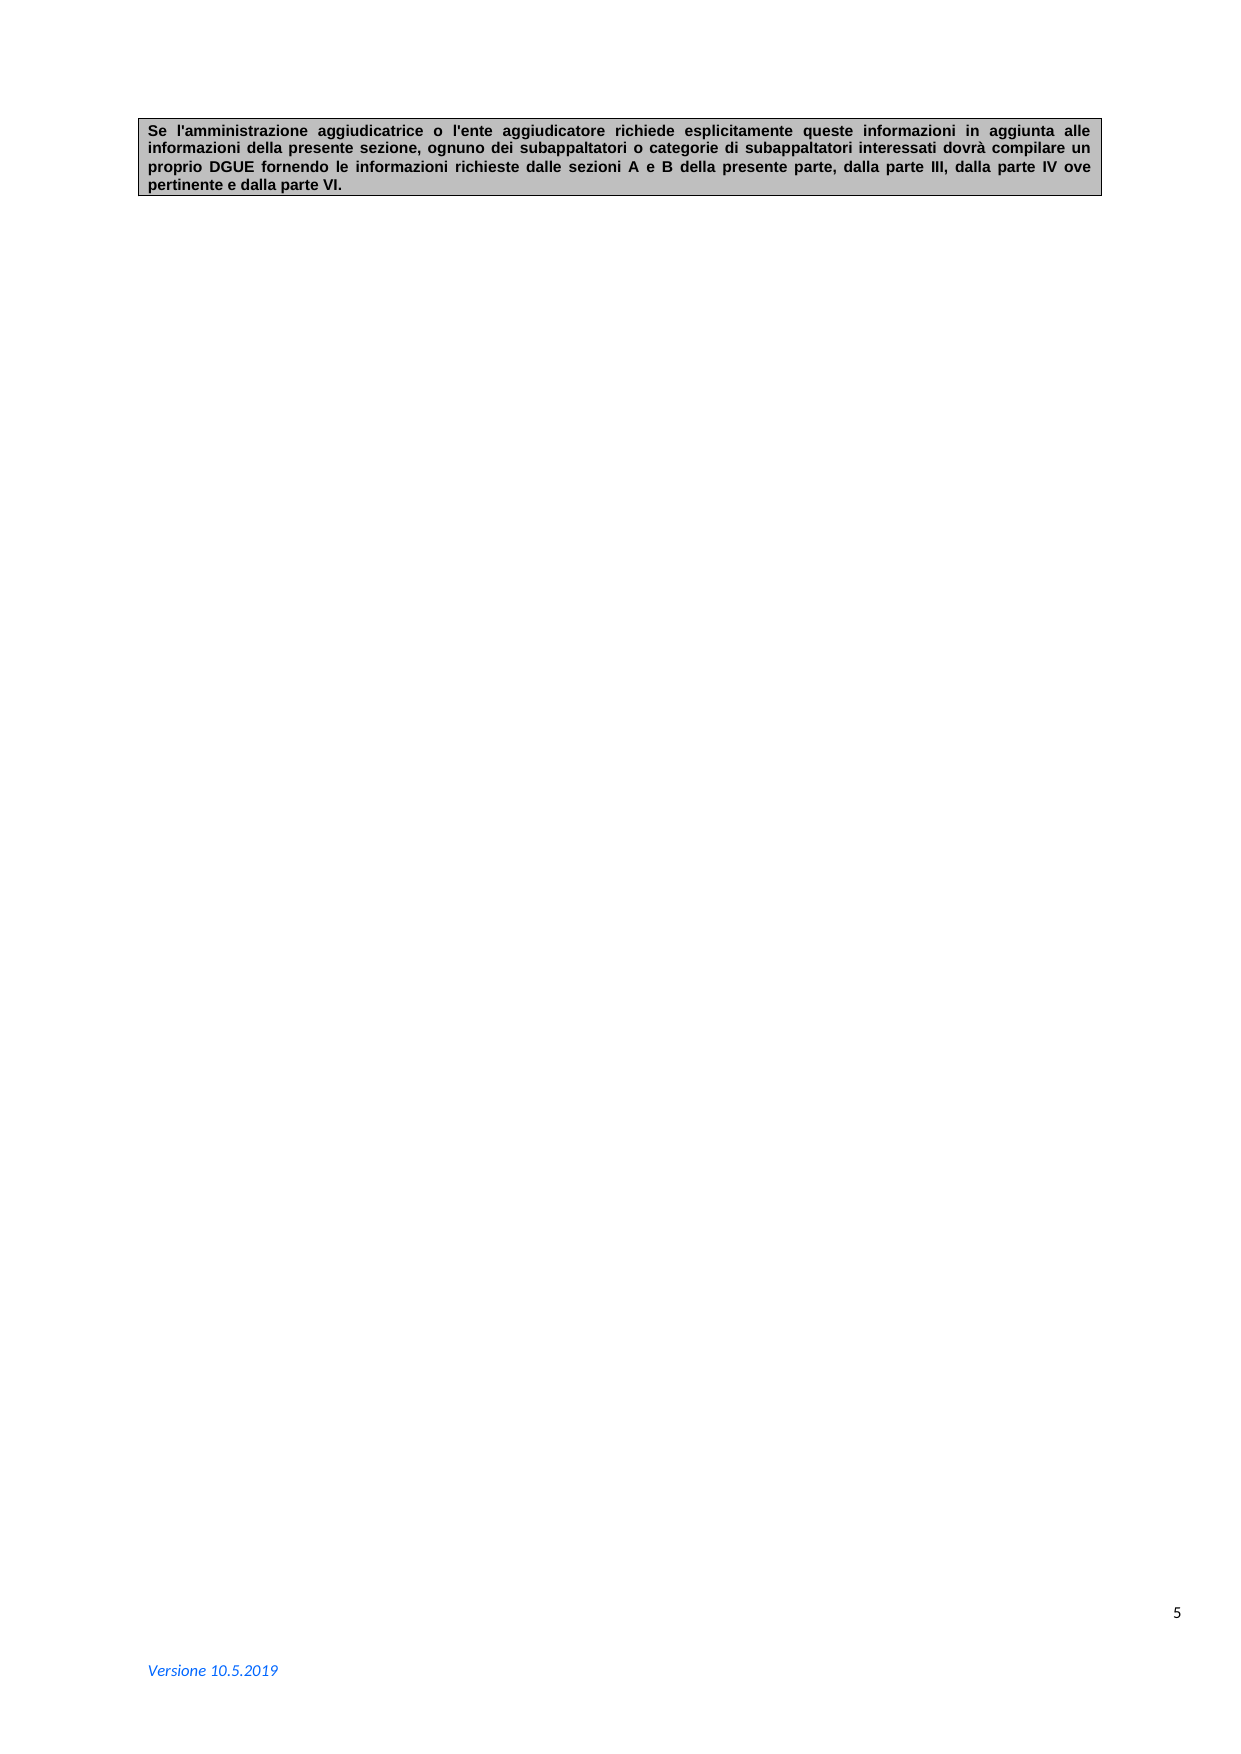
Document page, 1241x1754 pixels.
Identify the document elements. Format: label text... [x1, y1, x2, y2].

title Se l'amministrazione aggiudicatrice o l'ente aggiudicatore richiede esplicitamente queste informazioni in aggiunta alle informazioni della presente sezione, ognuno dei subappaltatori o categorie di subappaltatori interessati dovrà compilare un proprio DGUE fornendo le informazioni richieste dalle sezioni A e B della presente parte, dalla parte III, dalla parte IV ove pertinente e dalla parte VI. [139, 119, 1101, 195]
